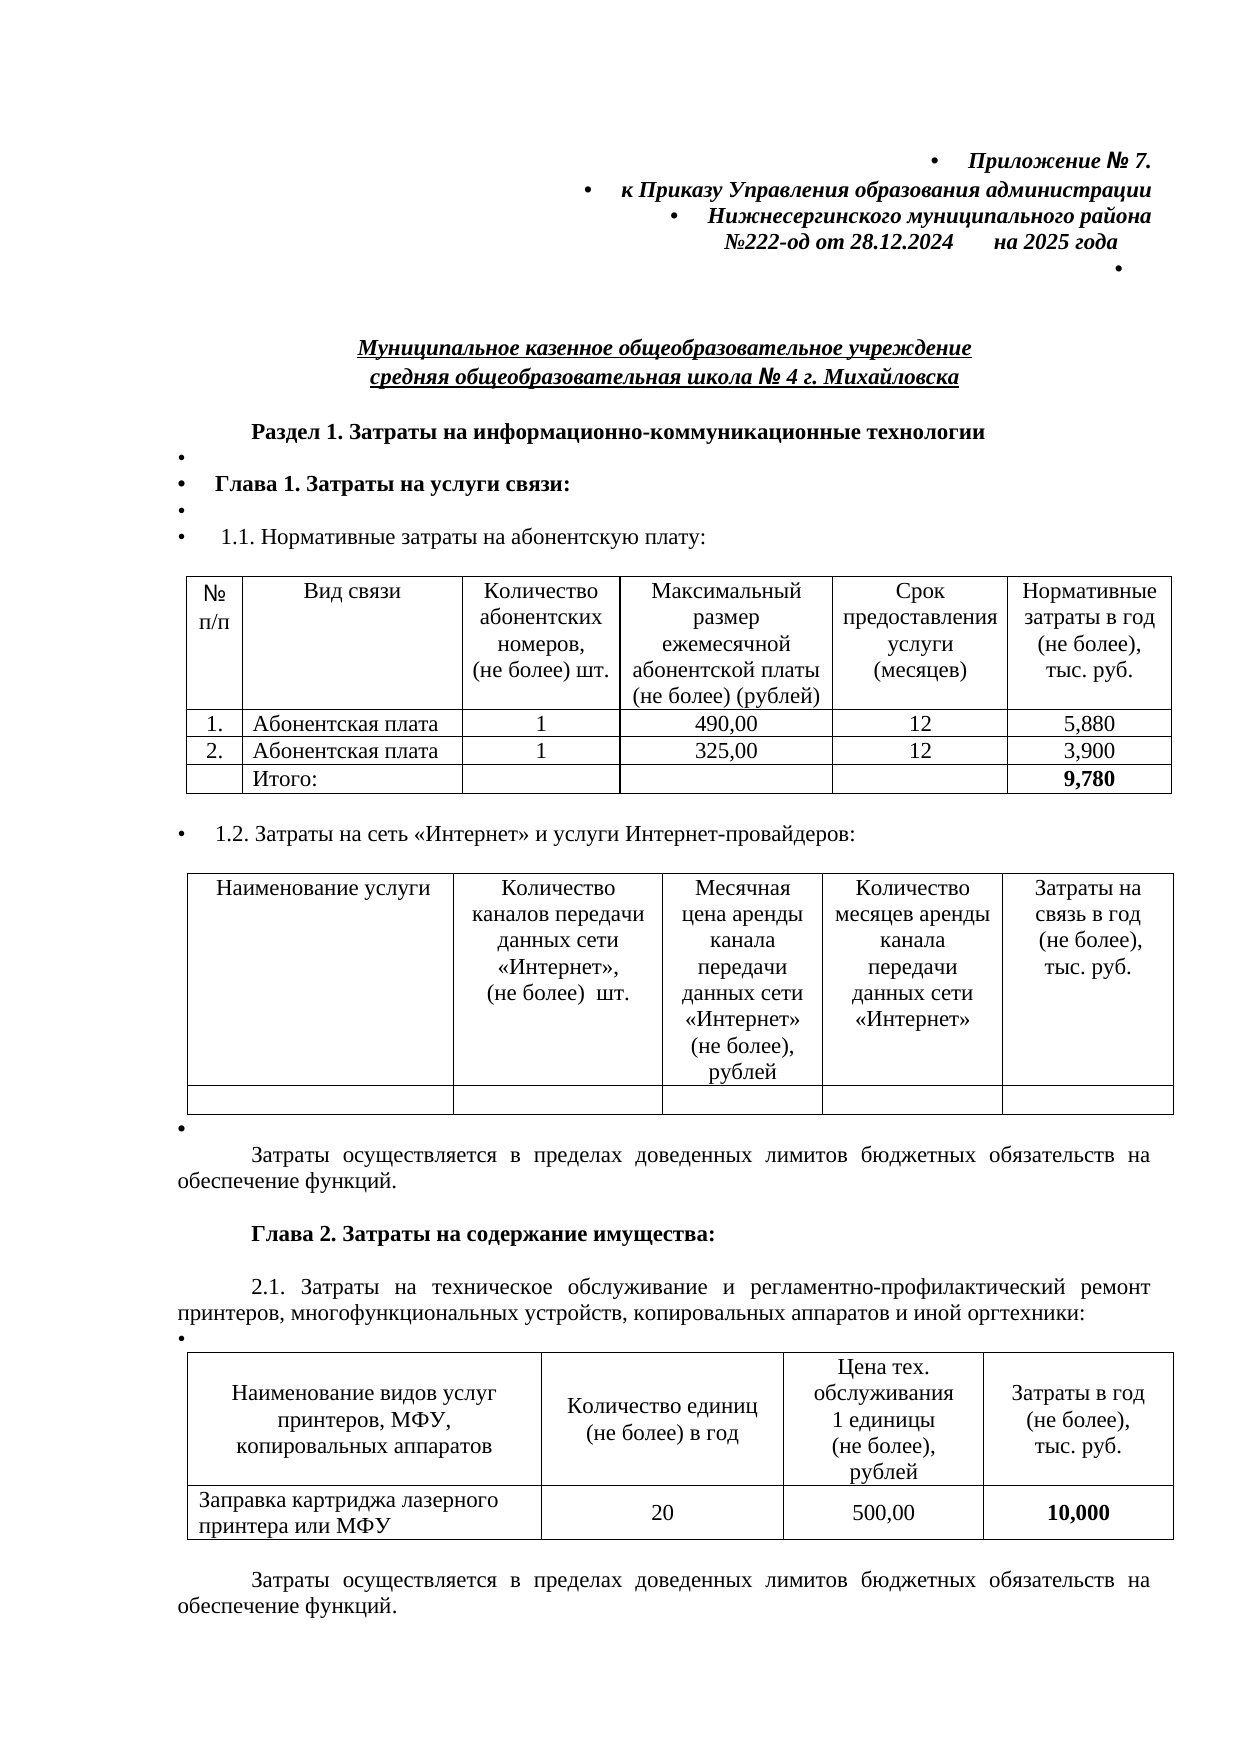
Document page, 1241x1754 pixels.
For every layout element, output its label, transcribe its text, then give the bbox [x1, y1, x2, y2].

table_header Наименование видов услуг принтеров, МФУ, копировальных аппаратов [188, 1353, 541, 1485]
table_cell [621, 765, 832, 793]
table_cell 2. [187, 737, 242, 763]
table_header Срок предоставления услуги (месяцев) [833, 577, 1007, 709]
table_cell 1. [187, 710, 242, 736]
table_cell 500,00 [784, 1486, 983, 1538]
table_cell 490,00 [621, 710, 832, 736]
table_header Наименование услуги [188, 874, 453, 1084]
table_cell 20 [542, 1486, 783, 1538]
text Раздел 1. Затраты на информационно-коммуникационные технологии [177, 418, 1152, 444]
table_cell [833, 765, 1007, 793]
table_header Максимальный размер ежемесячной абонентской платы (не более) (рублей) [621, 577, 832, 709]
list Глава 1. Затраты на услуги связи: [177, 471, 1152, 497]
list 1.1. Нормативные затраты на абонентскую плату: [177, 523, 1152, 549]
table_cell [454, 1086, 662, 1114]
table_header Месячная цена аренды канала передачи данных сети «Интернет» (не более), рублей [663, 874, 822, 1084]
table_cell Абонентская плата [243, 737, 462, 763]
table_header Затраты на связь в год (не более), тыс. руб. [1003, 874, 1173, 1084]
table_cell [823, 1086, 1002, 1114]
table_cell 3,900 [1008, 737, 1171, 763]
table_cell Заправка картриджа лазерного принтера или МФУ [188, 1486, 541, 1538]
table_cell 10,000 [984, 1486, 1173, 1538]
list к Приказу Управления образования администрации [177, 176, 1152, 202]
text Муниципальное казенное общеобразовательное учреждение [177, 334, 1152, 360]
table_cell [463, 765, 619, 793]
table_cell 325,00 [621, 737, 832, 763]
list Нижнесергинского муниципального района [177, 202, 1152, 228]
text Затраты осуществляется в пределах доведенных лимитов бюджетных обязательств на обеспечение функций. [177, 1141, 1152, 1194]
table_cell [663, 1086, 822, 1114]
text 2.1. Затраты на техническое обслуживание и регламентно-профилактический ремонт принтеров, многофункциональных устройств, копировальных аппаратов и иной оргтехники: [177, 1273, 1152, 1326]
table_header Количество абонентских номеров, (не более) шт. [463, 577, 619, 709]
table_cell [187, 765, 242, 793]
table_cell 5,880 [1008, 710, 1171, 736]
table_cell 12 [833, 710, 1007, 736]
text Глава 2. Затраты на содержание имущества: [177, 1220, 1152, 1246]
text средняя общеобразовательная школа № 4 г. Михайловска [177, 360, 1152, 391]
table_cell 1 [463, 710, 619, 736]
list 1.2. Затраты на сеть «Интернет» и услуги Интернет-провайдеров: [177, 820, 1152, 846]
text Затраты осуществляется в пределах доведенных лимитов бюджетных обязательств на обеспечение функций. [177, 1566, 1152, 1618]
table_cell 1 [463, 737, 619, 763]
table_cell Абонентская плата [243, 710, 462, 736]
table_header Количество единиц (не более) в год [542, 1353, 783, 1485]
table_cell 12 [833, 737, 1007, 763]
table_header Количество месяцев аренды канала передачи данных сети «Интернет» [823, 874, 1002, 1084]
table_header Цена тех. обслуживания 1 единицы (не более), рублей [784, 1353, 983, 1485]
table_cell [1003, 1086, 1173, 1114]
table_header Затраты в год (не более), тыс. руб. [984, 1353, 1173, 1485]
text №222-од от 28.12.2024 на 2025 года [177, 228, 1152, 255]
list Приложение № 7. [177, 144, 1152, 176]
table_header № п/п [187, 577, 242, 709]
table_header Вид связи [243, 577, 462, 709]
table_cell 9,780 [1008, 765, 1171, 793]
table_cell Итого: [243, 765, 462, 793]
table_header Количество каналов передачи данных сети «Интернет», (не более) шт. [454, 874, 662, 1084]
table_header Нормативные затраты в год (не более), тыс. руб. [1008, 577, 1171, 709]
table_cell [188, 1086, 453, 1114]
